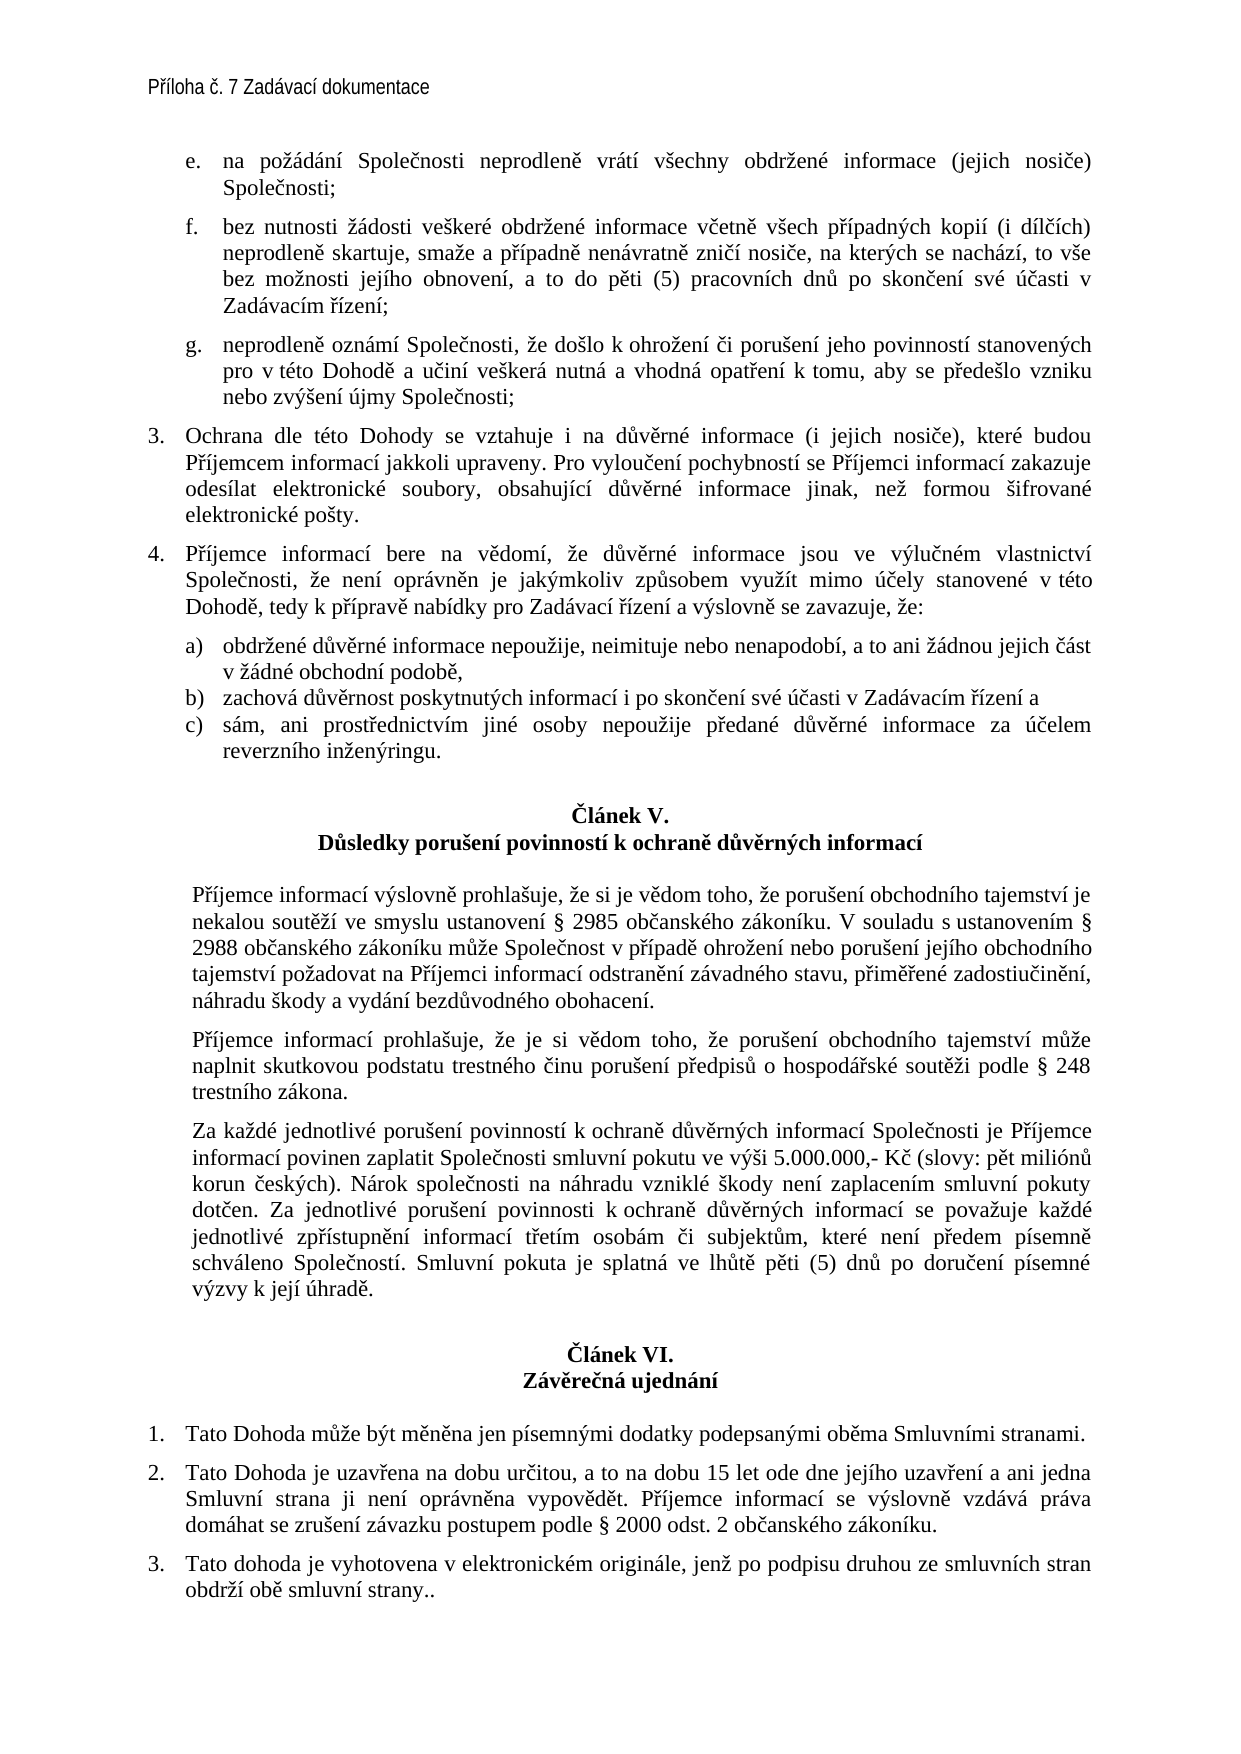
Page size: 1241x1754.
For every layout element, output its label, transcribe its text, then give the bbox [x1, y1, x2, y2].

text 3. Tato dohoda je vyhotovena v elektronickém originále, jenž po podpisu druhou ze smluvních stran obdrží obě smluvní strany.. [148, 1550, 1093, 1603]
list Příjemce informací prohlašuje, že je si vědom toho, že porušení obchodního tajemství může naplnit skutkovou podstatu trestného činu porušení předpisů o hospodářské soutěži podle § 248 trestního zákona. [155, 1026, 1093, 1105]
text 3. Ochrana dle této Dohody se vztahuje i na důvěrné informace (i jejich nosiče), které budou Příjemcem informací jakkoli upraveny. Pro vyloučení pochybností se Příjemci informací zakazuje odesílat elektronické soubory, obsahující důvěrné informace jinak, než formou šifrované elektronické pošty. [148, 422, 1093, 528]
text Důsledky porušení povinností k ochraně důvěrných informací [148, 829, 1093, 855]
text 1. Tato Dohoda může být měněna jen písemnými dodatky podepsanými oběma Smluvními stranami. [148, 1420, 1093, 1446]
list Příjemce informací výslovně prohlašuje, že si je vědom toho, že porušení obchodního tajemství je nekalou soutěží ve smyslu ustanovení § 2985 občanského zákoníku. V souladu s ustanovením § 2988 občanského zákoníku může Společnost v případě ohrožení nebo porušení jejího obchodního tajemství požadovat na Příjemci informací odstranění závadného stavu, přiměřené zadostiučinění, náhradu škody a vydání bezdůvodného obohacení. [155, 881, 1093, 1013]
text Článek V. [148, 802, 1093, 829]
text 2. Tato Dohoda je uzavřena na dobu určitou, a to na dobu 15 let ode dne jejího uzavření a ani jedna Smluvní strana ji není oprávněna vypovědět. Příjemce informací se výslovně vzdává práva domáhat se zrušení závazku postupem podle § 2000 odst. 2 občanského zákoníku. [148, 1458, 1093, 1538]
text 4. Příjemce informací bere na vědomí, že důvěrné informace jsou ve výlučném vlastnictví Společnosti, že není oprávněn je jakýmkoliv způsobem využít mimo účely stanovené v této Dohodě, tedy k přípravě nabídky pro Zadávací řízení a výslovně se zavazuje, že: [148, 540, 1093, 619]
list Za každé jednotlivé porušení povinností k ochraně důvěrných informací Společnosti je Příjemce informací povinen zaplatit Společnosti smluvní pokutu ve výši 5.000.000,- Kč (slovy: pět miliónů korun českých). Nárok společnosti na náhradu vzniklé škody není zaplacením smluvní pokuty dotčen. Za jednotlivé porušení povinnosti k ochraně důvěrných informací se považuje každé jednotlivé zpřístupnění informací třetím osobám či subjektům, které není předem písemně schváleno Společností. Smluvní pokuta je splatná ve lhůtě pěti (5) dnů po doručení písemné výzvy k její úhradě. [155, 1117, 1093, 1302]
list obdržené důvěrné informace nepoužije, neimituje nebo nenapodobí, a to ani žádnou jejich část v žádné obchodní podobě, [185, 632, 1093, 684]
list na požádání Společnosti neprodleně vrátí všechny obdržené informace (jejich nosiče) Společnosti; [185, 148, 1093, 200]
list zachová důvěrnost poskytnutých informací i po skončení své účasti v Zadávacím řízení a [185, 684, 1093, 711]
list bez nutnosti žádosti veškeré obdržené informace včetně všech případných kopií (i dílčích) neprodleně skartuje, smaže a případně nenávratně zničí nosiče, na kterých se nachází, to vše bez možnosti jejího obnovení, a to do pěti (5) pracovních dnů po skončení své účasti v Zadávacím řízení; [185, 213, 1093, 318]
list sám, ani prostřednictvím jiné osoby nepoužije předané důvěrné informace za účelem reverzního inženýringu. [185, 711, 1093, 763]
text Závěrečná ujednání [148, 1367, 1093, 1393]
text Článek VI. [148, 1341, 1093, 1367]
list neprodleně oznámí Společnosti, že došlo k ohrožení či porušení jeho povinností stanovených pro v této Dohodě a učiní veškerá nutná a vhodná opatření k tomu, aby se předešlo vzniku nebo zvýšení újmy Společnosti; [185, 331, 1093, 410]
